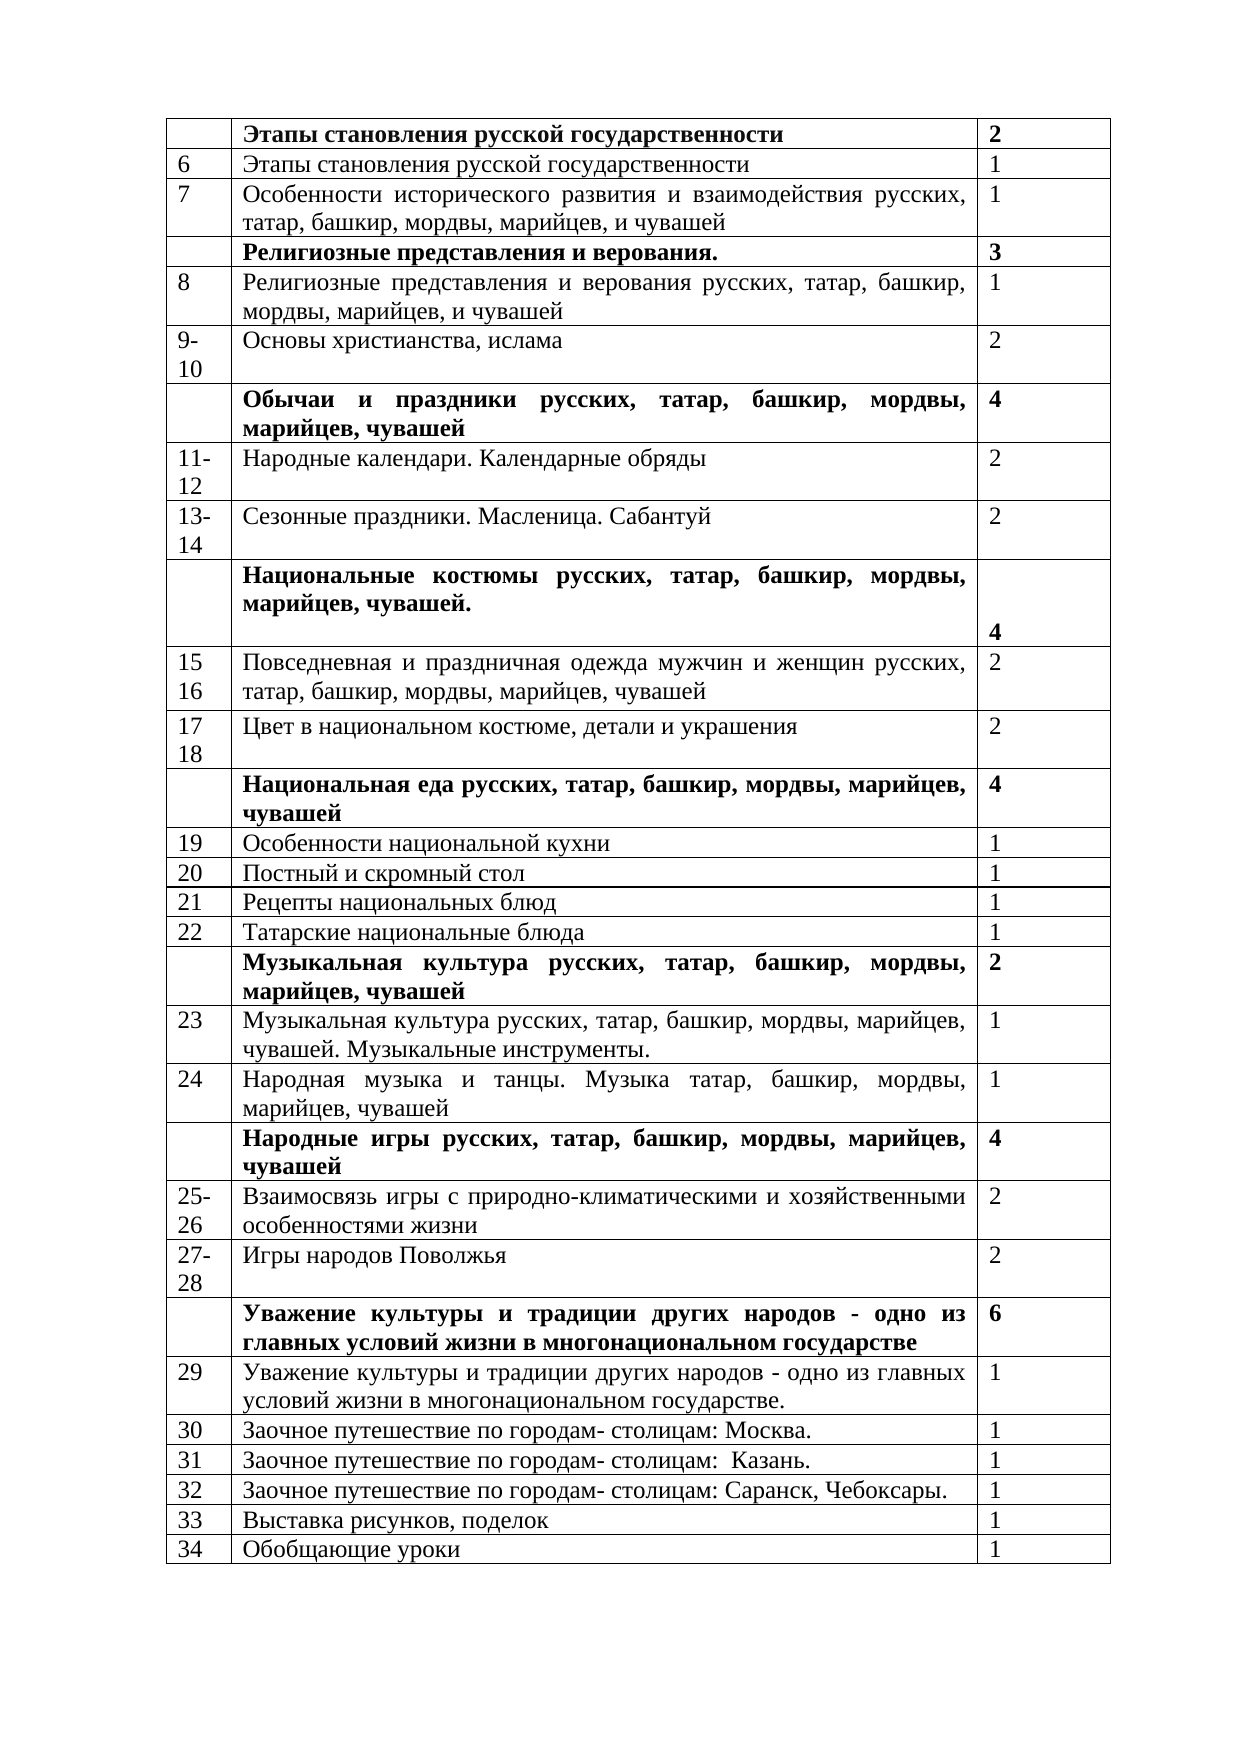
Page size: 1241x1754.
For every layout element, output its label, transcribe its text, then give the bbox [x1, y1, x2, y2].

table_cell 32 [167, 1475, 231, 1504]
table_cell [167, 560, 231, 646]
table_cell 1 [978, 1064, 1110, 1122]
table_cell 23 [167, 1006, 231, 1063]
table_cell 33 [167, 1505, 231, 1533]
table_cell Цвет в национальном костюме, детали и украшения [232, 711, 977, 768]
table_cell Особенности национальной кухни [232, 828, 977, 857]
table_cell Музыкальная культура русских, татар, башкир, мордвы, марийцев, чувашей [232, 947, 977, 1004]
table_cell 4 [978, 560, 1110, 646]
table_cell 2 [978, 1181, 1110, 1239]
table_cell 3 [978, 237, 1110, 266]
table_cell [167, 1298, 231, 1356]
table_cell 1 [978, 828, 1110, 857]
table_cell [167, 384, 231, 442]
table_cell 29 [167, 1357, 231, 1414]
table_cell Религиозные представления и верования русских, татар, башкир, мордвы, марийцев, и чувашей [232, 267, 977, 324]
table_cell 1 [978, 1445, 1110, 1474]
table_cell Народная музыка и танцы. Музыка татар, башкир, мордвы, марийцев, чувашей [232, 1064, 977, 1122]
table_cell 8 [167, 267, 231, 324]
table_cell 1 [978, 858, 1110, 886]
table_cell 13-14 [167, 501, 231, 559]
table_cell 24 [167, 1064, 231, 1122]
table_cell Татарские национальные блюда [232, 917, 977, 946]
table_cell 19 [167, 828, 231, 857]
table_cell Игры народов Поволжья [232, 1240, 977, 1297]
table_cell 20 [167, 858, 231, 886]
table_cell 4 [978, 769, 1110, 827]
table_cell Этапы становления русской государственности [232, 149, 977, 178]
table_cell 2 [978, 711, 1110, 768]
table_cell Музыкальная культура русских, татар, башкир, мордвы, марийцев, чувашей. Музыкальные инструменты. [232, 1006, 977, 1063]
table_cell 1 [978, 1475, 1110, 1504]
table_cell 6 [978, 1298, 1110, 1356]
table_cell Взаимосвязь игры с природно-климатическими и хозяйственными особенностями жизни [232, 1181, 977, 1239]
table_cell [167, 1123, 231, 1180]
table_cell Заочное путешествие по городам- столицам: Казань. [232, 1445, 977, 1474]
table_cell 1 [978, 149, 1110, 178]
table_cell 11-12 [167, 443, 231, 500]
table_cell Этапы становления русской государственности [232, 119, 977, 148]
table_cell 17 18 [167, 711, 231, 768]
table_cell Уважение культуры и традиции других народов - одно из главных условий жизни в многонациональном государстве [232, 1298, 977, 1356]
table_cell [167, 947, 231, 1004]
table_cell Религиозные представления и верования. [232, 237, 977, 266]
table_cell [167, 769, 231, 827]
table_cell Народные календари. Календарные обряды [232, 443, 977, 500]
table_cell 7 [167, 179, 231, 236]
table_cell 4 [978, 1123, 1110, 1180]
table_cell 6 [167, 149, 231, 178]
table_cell 27-28 [167, 1240, 231, 1297]
table_cell 15 16 [167, 647, 231, 710]
table_cell 2 [978, 326, 1110, 383]
table_cell 1 [978, 1535, 1110, 1563]
table_cell 1 [978, 1357, 1110, 1414]
table_cell 21 [167, 888, 231, 916]
table_cell Постный и скромный стол [232, 858, 977, 886]
table_cell 2 [978, 1240, 1110, 1297]
table_cell Особенности исторического развития и взаимодействия русских, татар, башкир, мордвы, марийцев, и чувашей [232, 179, 977, 236]
table_cell Рецепты национальных блюд [232, 888, 977, 916]
table_cell 2 [978, 647, 1110, 710]
table_cell 2 [978, 443, 1110, 500]
table_cell Обобщающие уроки [232, 1535, 977, 1563]
table_cell 1 [978, 1505, 1110, 1533]
table_cell Повседневная и праздничная одежда мужчин и женщин русских, татар, башкир, мордвы, марийцев, чувашей [232, 647, 977, 710]
table_cell Национальные костюмы русских, татар, башкир, мордвы, марийцев, чувашей. [232, 560, 977, 646]
table_cell 34 [167, 1535, 231, 1563]
table_cell 1 [978, 1006, 1110, 1063]
table_cell Сезонные праздники. Масленица. Сабантуй [232, 501, 977, 559]
table_cell Уважение культуры и традиции других народов - одно из главных условий жизни в многонациональном государстве. [232, 1357, 977, 1414]
table_cell 25-26 [167, 1181, 231, 1239]
table_cell 1 [978, 267, 1110, 324]
table_cell Заочное путешествие по городам- столицам: Саранск, Чебоксары. [232, 1475, 977, 1504]
table_cell 1 [978, 1415, 1110, 1444]
table_cell 2 [978, 947, 1110, 1004]
table_cell Выставка рисунков, поделок [232, 1505, 977, 1533]
table_cell Основы христианства, ислама [232, 326, 977, 383]
table_cell 30 [167, 1415, 231, 1444]
table_cell 1 [978, 179, 1110, 236]
table_cell 22 [167, 917, 231, 946]
table_cell Народные игры русских, татар, башкир, мордвы, марийцев, чувашей [232, 1123, 977, 1180]
table_cell Обычаи и праздники русских, татар, башкир, мордвы, марийцев, чувашей [232, 384, 977, 442]
table_cell [167, 237, 231, 266]
table_cell Национальная еда русских, татар, башкир, мордвы, марийцев, чувашей [232, 769, 977, 827]
table_cell 2 [978, 501, 1110, 559]
table_cell 31 [167, 1445, 231, 1474]
table_cell 1 [978, 917, 1110, 946]
table_cell 2 [978, 119, 1110, 148]
table_cell 9-10 [167, 326, 231, 383]
table_cell 1 [978, 888, 1110, 916]
table_cell Заочное путешествие по городам- столицам: Москва. [232, 1415, 977, 1444]
table_cell 4 [978, 384, 1110, 442]
table_cell [167, 119, 231, 148]
